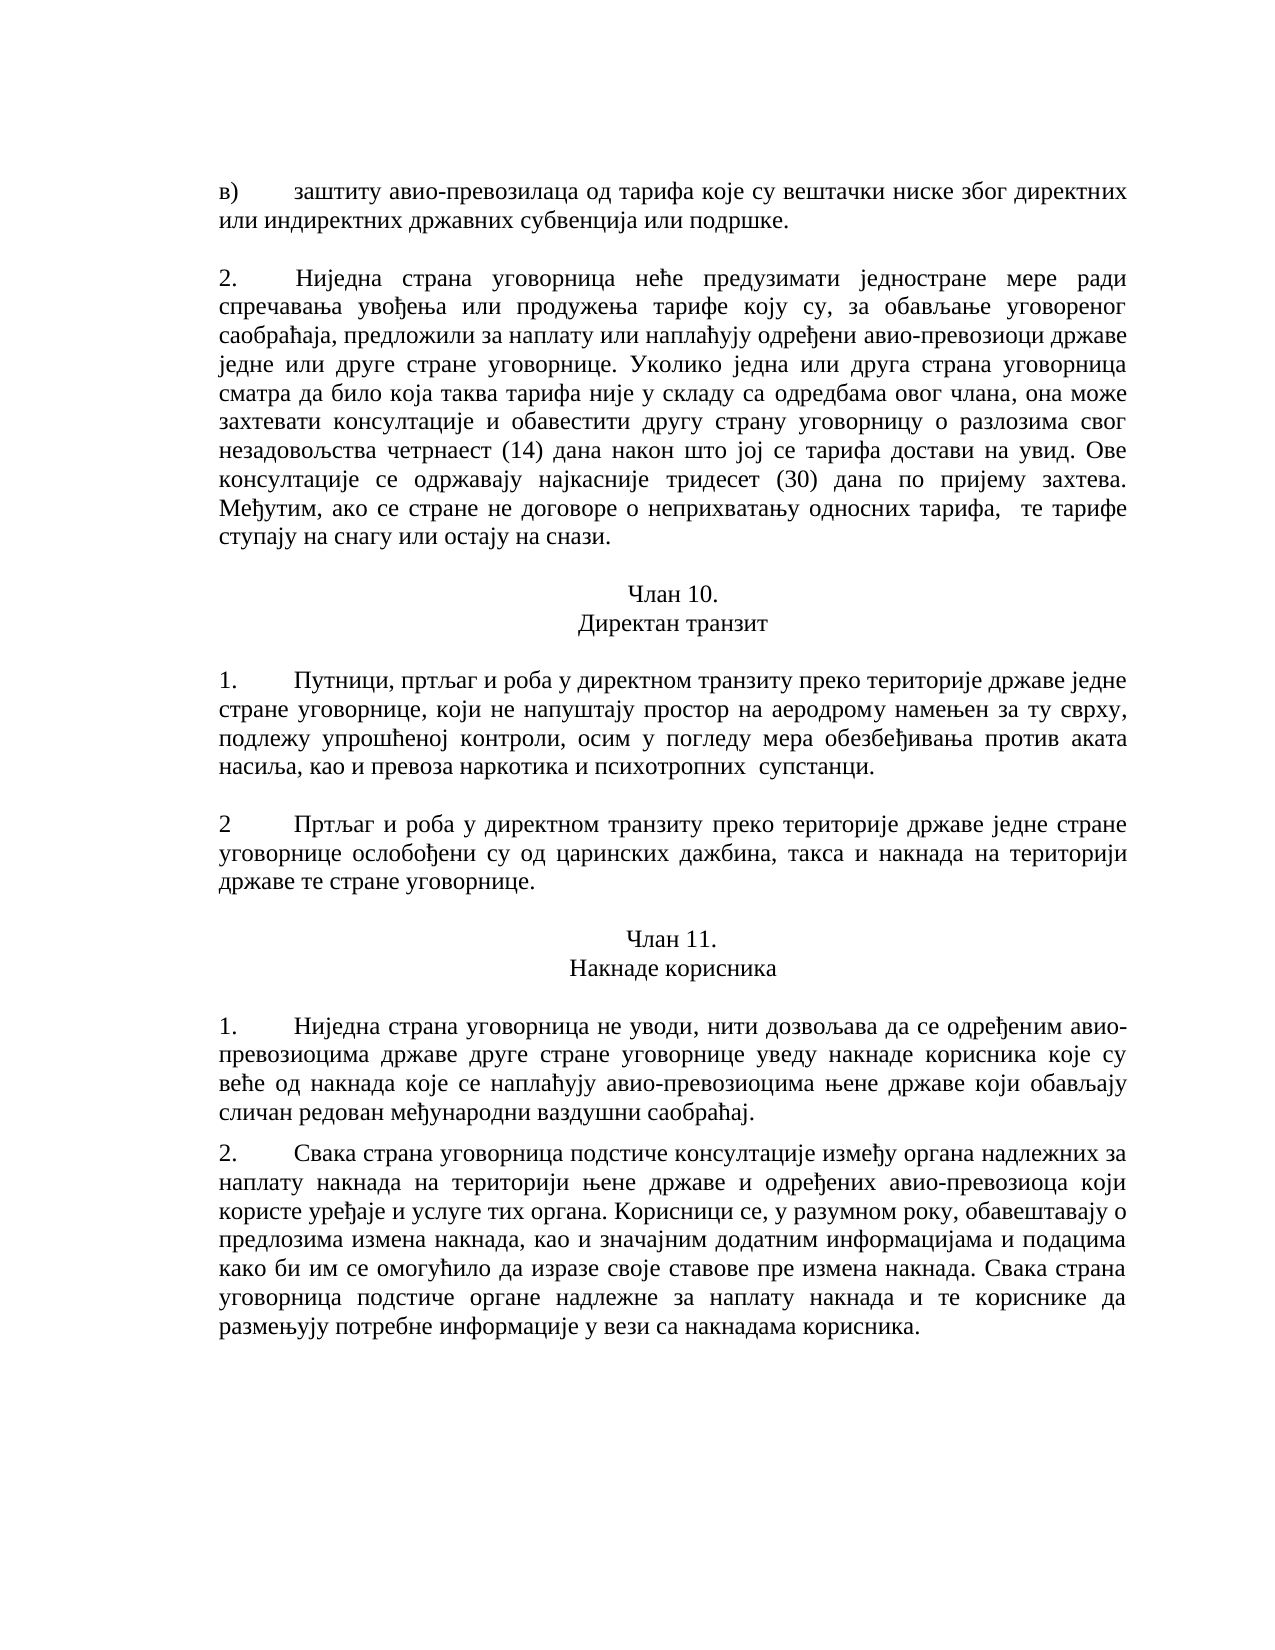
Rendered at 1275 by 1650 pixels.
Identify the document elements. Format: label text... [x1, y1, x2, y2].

text 1. Путници, пртљаг и роба у директном транзиту преко територије државе једне стране уговорнице, који не напуштају простор на аеродрому намењен за ту сврху, подлежу упрошћеној контроли, осим у погледу мера обезбеђивања против аката насиља, као и превоза наркотика и психотропних супстанци. [218, 665, 1127, 780]
list Ниједна страна уговорница неће предузимати једностране мере ради спречавања увођења или продужења тарифе коју су, за обављање уговореног саобраћаја, предложили за наплату или наплаћују одређени авио-превозиоци државе једне или друге стране уговорнице. Уколико једна или друга страна уговорница сматра да било која таква тарифа није у складу са одредбама овог члана, она може захтевати консултације и обавестити другу страну уговорницу о разлозима свог незадовољства четрнаест (14) дана након што јој се тарифа достави на увид. Ове консултације се одржавају најкасније тридесет (30) дана по пријему захтева. Међутим, ако се стране не договоре о неприхватању односних тарифа, те тарифе ступају на снагу или остају на снази. [218, 263, 1127, 550]
text Члан 11. [218, 924, 1124, 953]
list Ниједна страна уговорница не уводи, нити дозвољава да се одређеним авио-превозиоцима државе друге стране уговорнице уведу накнаде корисника које су веће од накнада које се наплаћују авио-превозиоцима њене државе који обављају сличан редован међународни ваздушни саобраћај. [218, 1011, 1127, 1126]
text в) заштиту авио-превозилаца од тарифа које су вештачки ниске због директних или индиректних државних субвенција или подршке. [218, 176, 1127, 234]
text Члан 10. [218, 579, 1127, 608]
text Директан транзит [218, 608, 1127, 636]
text Накнаде корисника [218, 953, 1127, 982]
text 2 Пртљаг и роба у директном транзиту преко територије државе једне стране уговорнице ослобођени су од царинских дажбина, такса и накнада на територији државе те стране уговорнице. [218, 809, 1127, 895]
list Свака страна уговорница подстиче консултације између органа надлежних за наплату накнада на територији њене државе и одређених авио-превозиоца који користе уређаје и услуге тих органа. Корисници се, у разумном року, обавештавају о предлозима измена накнада, као и значајним додатним информацијама и подацима како би им се омогућило да изразе своје ставове пре измена накнада. Свака страна уговорница подстиче органе надлежне за наплату накнада и те кориснике да размењују потребне информације у вези са накнадама корисника. [218, 1138, 1127, 1339]
